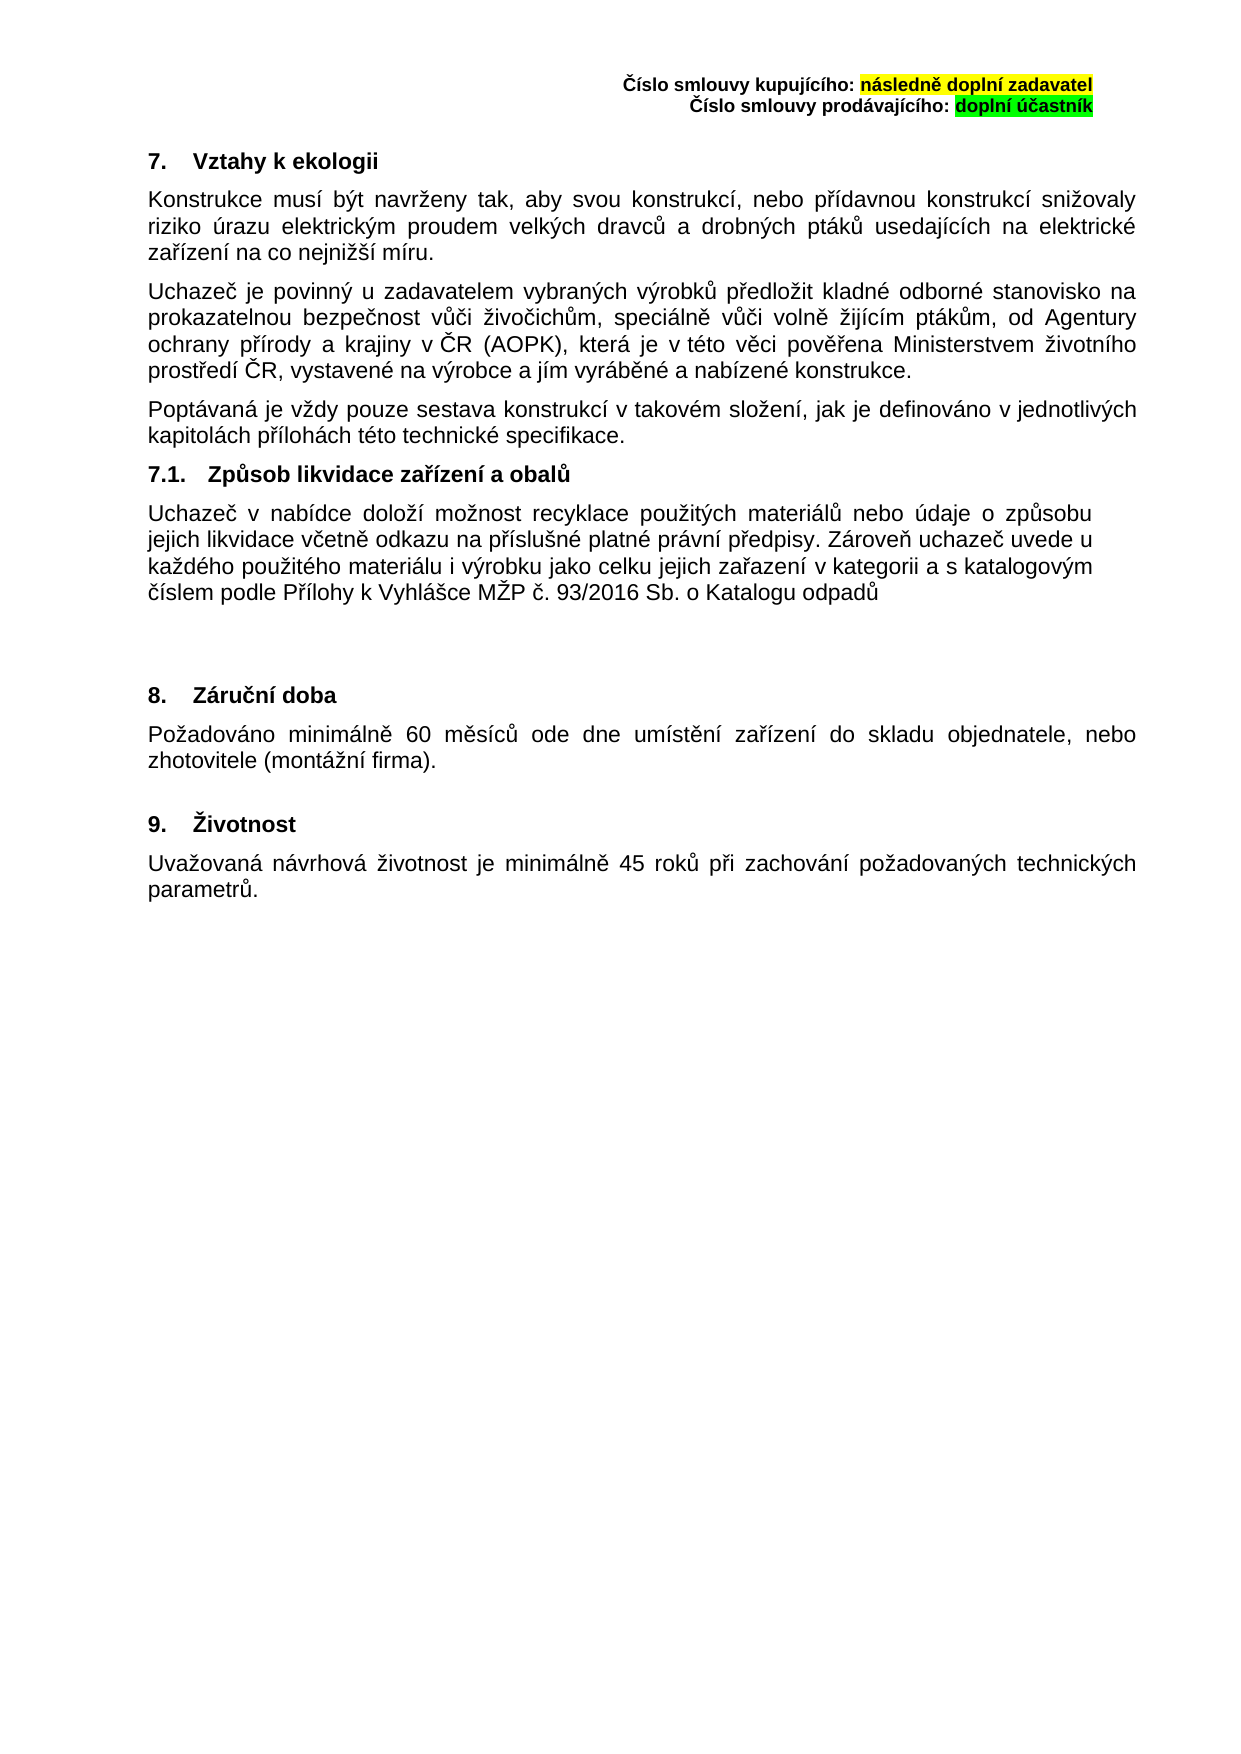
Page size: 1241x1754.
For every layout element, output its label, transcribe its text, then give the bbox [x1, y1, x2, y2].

text 7.1. Způsob likvidace zařízení a obalů [148, 461, 1137, 487]
text Požadováno minimálně 60 měsíců ode dne umístění zařízení do skladu objednatele, nebo zhotovitele (montážní firma). [148, 721, 1137, 773]
text Poptávaná je vždy pouze sestava konstrukcí v takovém složení, jak je definováno v jednotlivých kapitolách přílohách této technické specifikace. [148, 396, 1137, 449]
text 9. Životnost [148, 811, 1137, 837]
text Konstrukce musí být navrženy tak, aby svou konstrukcí, nebo přídavnou konstrukcí snižovaly riziko úrazu elektrickým proudem velkých dravců a drobných ptáků usedajících na elektrické zařízení na co nejnižší míru. [148, 186, 1137, 266]
text Uchazeč je povinný u zadavatelem vybraných výrobků předložit kladné odborné stanovisko na prokazatelnou bezpečnost vůči živočichům, speciálně vůči volně žijícím ptákům, od Agentury ochrany přírody a krajiny v ČR (AOPK), která je v této věci pověřena Ministerstvem životního prostředí ČR, vystavené na výrobce a jím vyráběné a nabízené konstrukce. [148, 278, 1137, 383]
text 8. Záruční doba [148, 682, 1137, 708]
text 7. Vztahy k ekologii [148, 148, 1137, 174]
text Uvažovaná návrhová životnost je minimálně 45 roků při zachování požadovaných technických parametrů. [148, 850, 1137, 902]
text Uchazeč v nabídce doloží možnost recyklace použitých materiálů nebo údaje o způsobu jejich likvidace včetně odkazu na příslušné platné právní předpisy. Zároveň uchazeč uvede u každého použitého materiálu i výrobku jako celku jejich zařazení v kategorii a s katalogovým číslem podle Přílohy k Vyhlášce MŽP č. 93/2016 Sb. o Katalogu odpadů [148, 500, 1093, 605]
